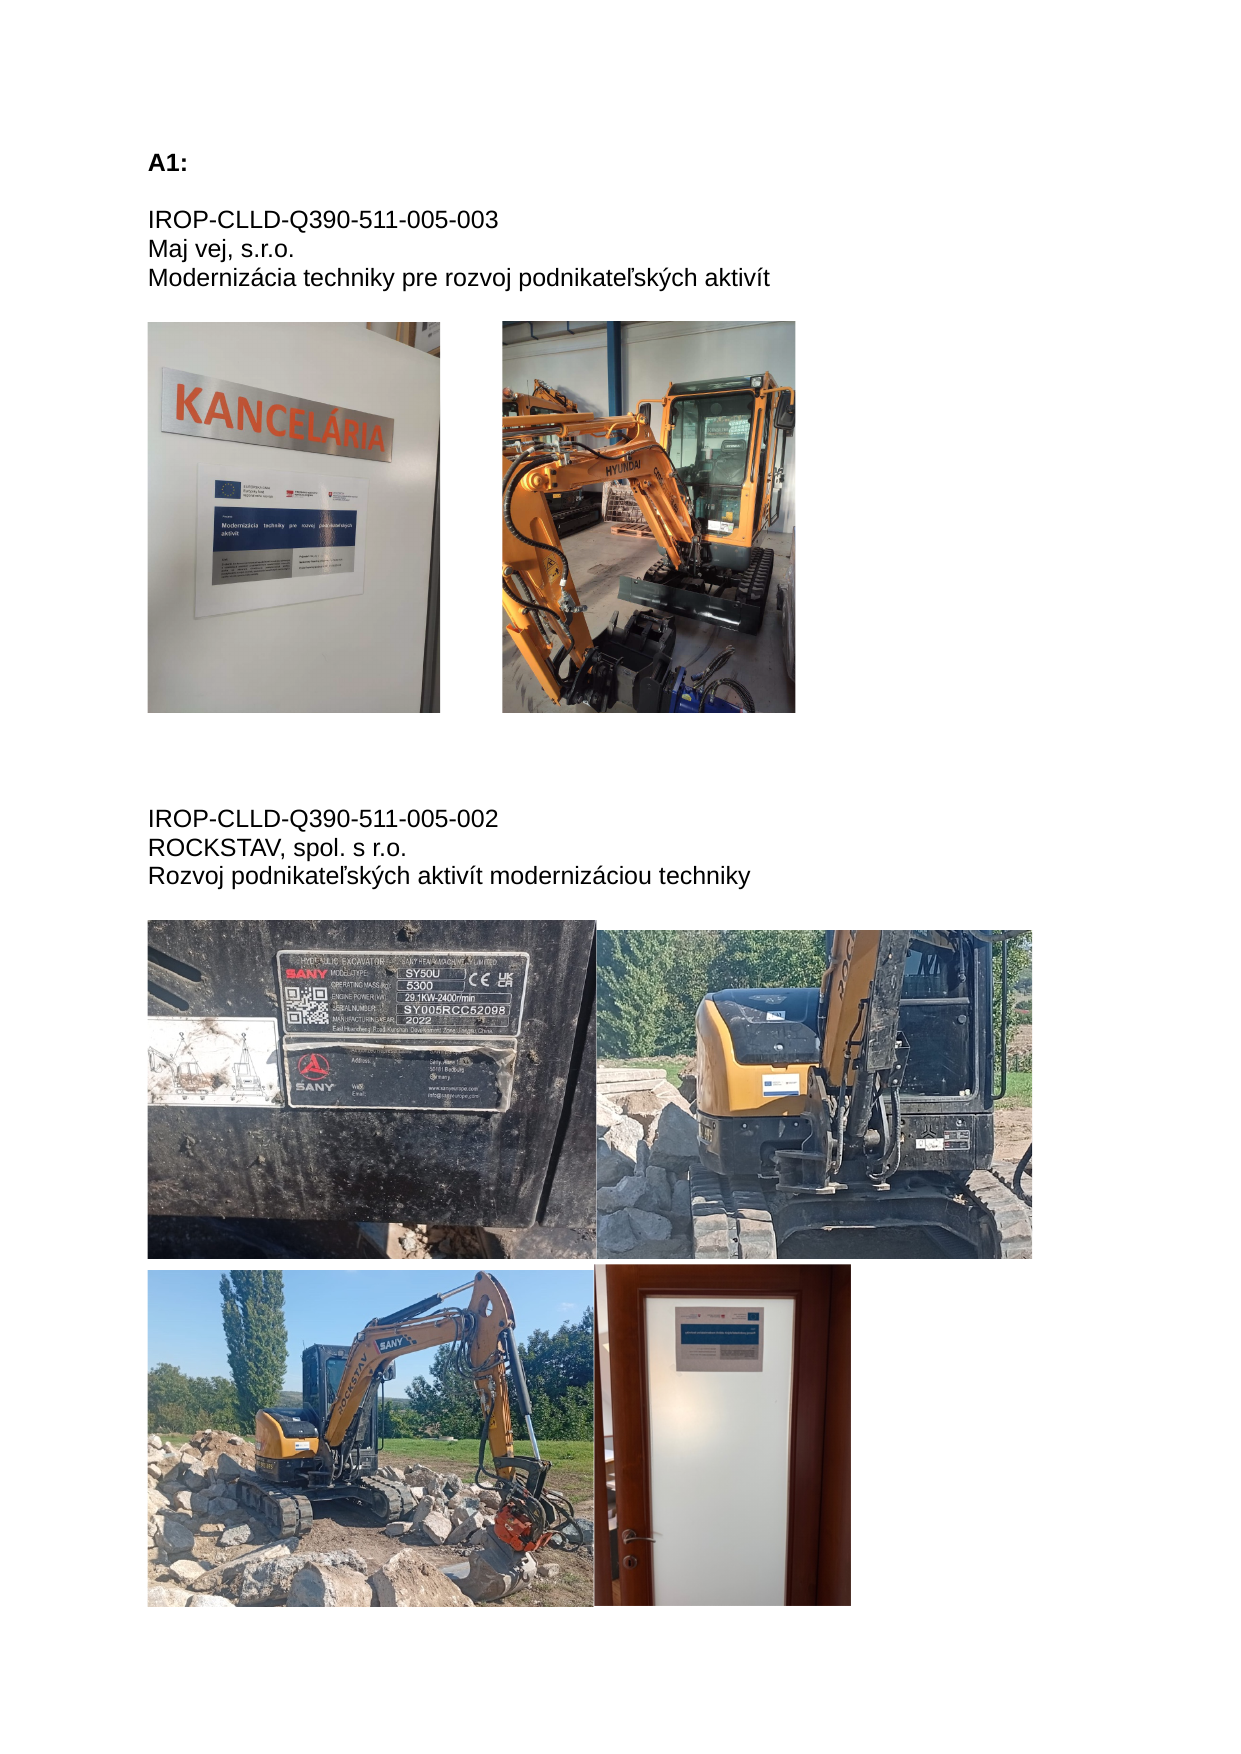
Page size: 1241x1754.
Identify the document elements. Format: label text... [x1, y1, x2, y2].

text IROP-CLLD-Q390-511-005-002 [148, 804, 1093, 832]
picture [147, 920, 1033, 1259]
text Maj vej, s.r.o. [148, 234, 1093, 263]
text IROP-CLLD-Q390-511-005-003 [148, 205, 1093, 234]
text Modernizácia techniky pre rozvoj podnikateľských aktivít [148, 263, 1093, 291]
picture [147, 1270, 594, 1607]
text A1: [148, 148, 1093, 176]
text ROCKSTAV, spol. s r.o. [148, 832, 1093, 861]
picture [147, 322, 441, 713]
picture [502, 321, 796, 713]
text Rozvoj podnikateľských aktivít modernizáciou techniky [148, 861, 1093, 890]
picture [595, 1265, 851, 1606]
